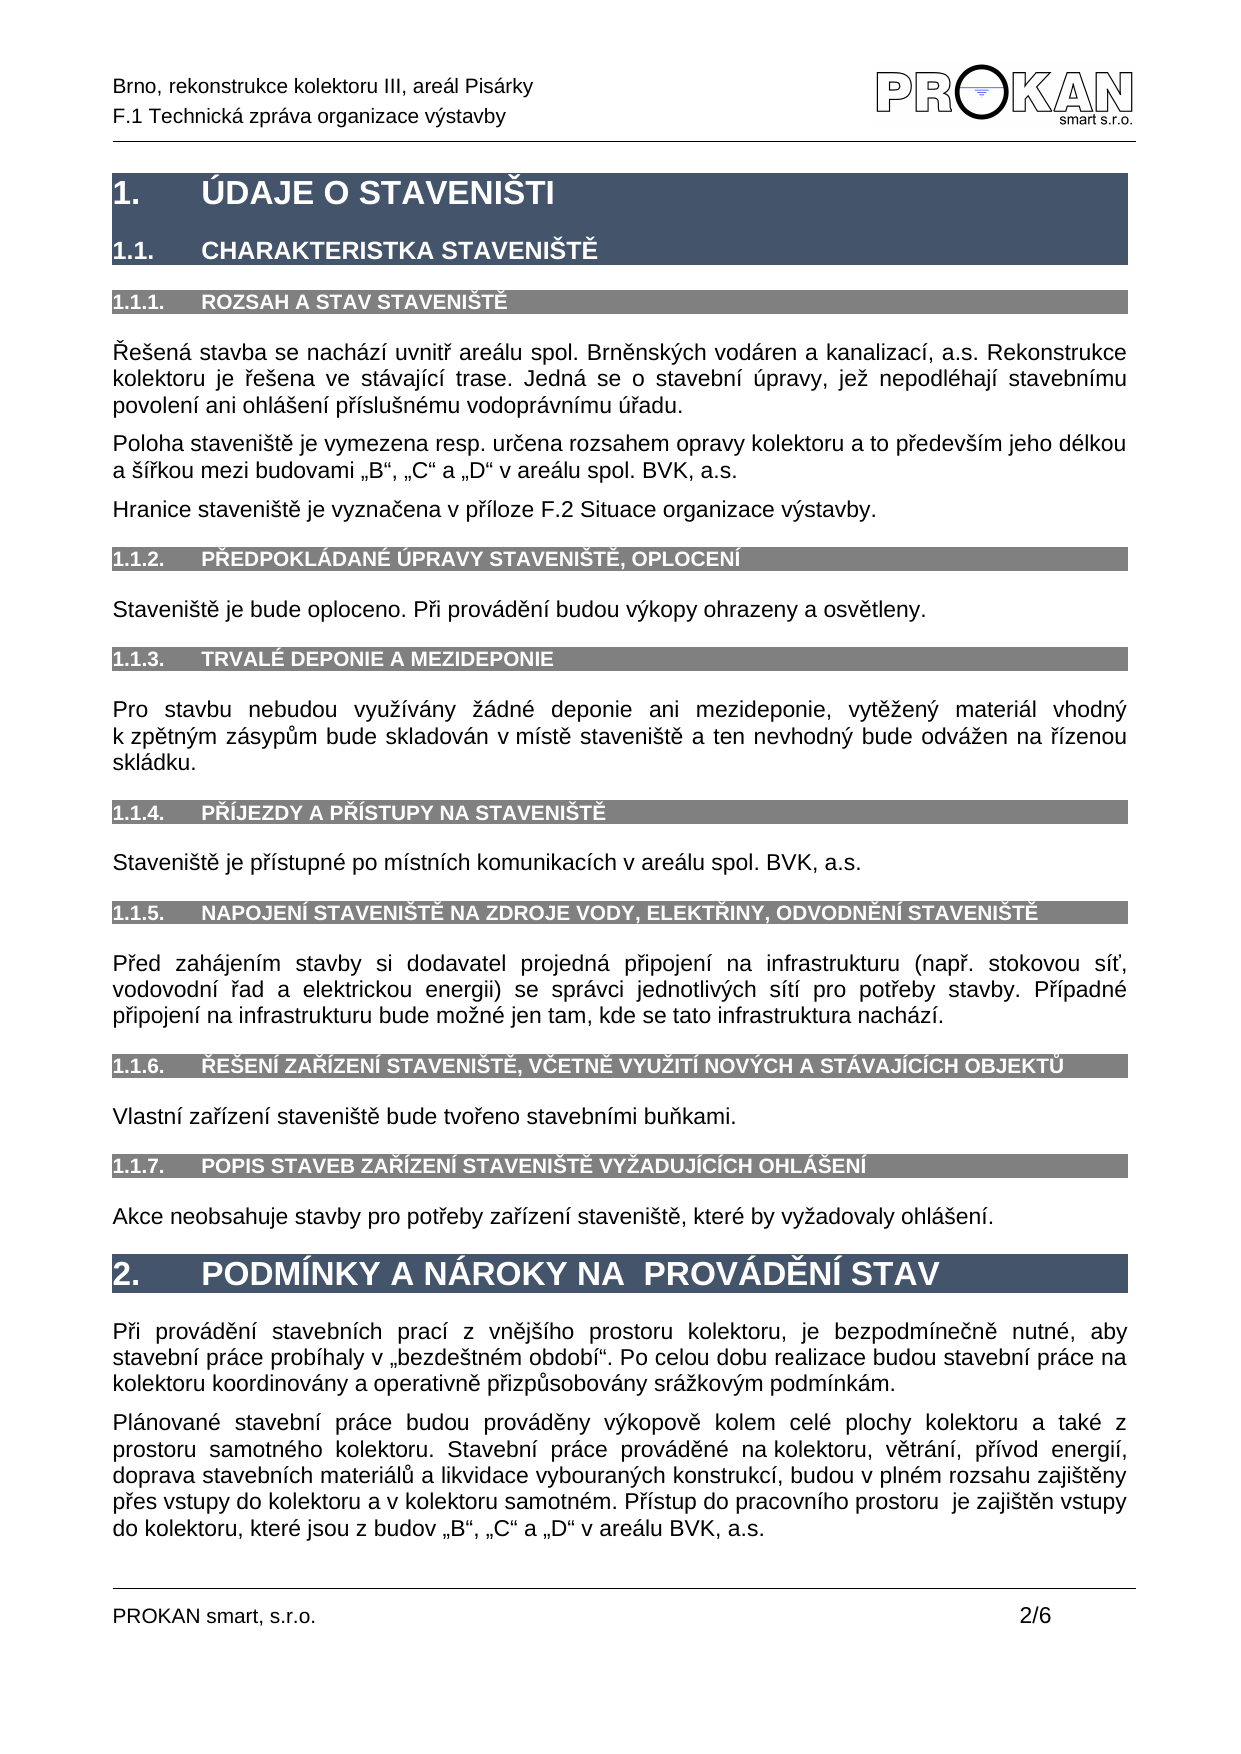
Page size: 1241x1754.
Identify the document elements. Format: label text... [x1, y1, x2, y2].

text Řešená stavba se nachází uvnitř areálu spol. Brněnských vodáren a kanalizací, a.s. Rekonstrukce kolektoru je řešena ve stávající trase. Jedná se o stavební úpravy, jež nepodléhají stavebnímu povolení ani ohlášení příslušnému vodoprávnímu úřadu. [112, 339, 1128, 418]
subtitle PŘEDPOKLÁDANÉ ÚPRAVY STAVENIŠTĚ, OPLOCENÍ [112, 547, 1128, 571]
text Před zahájením stavby si dodavatel projedná připojení na infrastrukturu (např. stokovou síť, vodovodní řad a elektrickou energii) se správci jednotlivých sítí pro potřeby stavby. Případné připojení na infrastrukturu bude možné jen tam, kde se tato infrastruktura nachází. [112, 949, 1128, 1029]
text Staveniště je přístupné po místních komunikacích v areálu spol. BVK, a.s. [112, 849, 1128, 876]
text Akce neobsahuje stavby pro potřeby zařízení staveniště, které by vyžadovaly ohlášení. [112, 1203, 1128, 1229]
text Poloha staveniště je vymezena resp. určena rozsahem opravy kolektoru a to především jeho délkou a šířkou mezi budovami „B“, „C“ a „D“ v areálu spol. BVK, a.s. [112, 430, 1128, 483]
subtitle CHARAKTERISTKA STAVENIŠTĚ [112, 236, 1128, 265]
text Pro stavbu nebudou využívány žádné deponie ani mezideponie, vytěžený materiál vhodný k zpětným zásypům bude skladován v místě staveniště a ten nevhodný bude odvážen na řízenou skládku. [112, 696, 1128, 775]
text Plánované stavební práce budou prováděny výkopově kolem celé plochy kolektoru a také z prostoru samotného kolektoru. Stavební práce prováděné na kolektoru, větrání, přívod energií, doprava stavebních materiálů a likvidace vybouraných konstrukcí, budou v plném rozsahu zajištěny přes vstupy do kolektoru a v kolektoru samotném. Přístup do pracovního prostoru je zajištěn vstupy do kolektoru, které jsou z budov „B“, „C“ a „D“ v areálu BVK, a.s. [112, 1409, 1128, 1541]
text Staveniště je bude oploceno. Při provádění budou výkopy ohrazeny a osvětleny. [112, 596, 1128, 622]
text Hranice staveniště je vyznačena v příloze F.2 Situace organizace výstavby. [112, 496, 1128, 522]
subtitle ROZSAH A STAV STAVENIŠTĚ [112, 290, 1128, 314]
text Při provádění stavebních prací z vnějšího prostoru kolektoru, je bezpodmínečně nutné, aby stavební práce probíhaly v „bezdeštném období“. Po celou dobu realizace budou stavební práce na kolektoru koordinovány a operativně přizpůsobovány srážkovým podmínkám. [112, 1318, 1128, 1397]
subtitle ÚDAJE O STAVENIŠTI [112, 173, 1128, 211]
subtitle NAPOJENÍ STAVENIŠTĚ NA ZDROJE VODY, ELEKTŘINY, ODVODNĚNÍ STAVENIŠTĚ [112, 901, 1128, 924]
subtitle PODMÍNKY A NÁROKY NA PROVÁDĚNÍ STAV [112, 1254, 1128, 1293]
picture [874, 62, 1135, 127]
subtitle TRVALÉ DEPONIE A MEZIDEPONIE [112, 647, 1128, 671]
text Vlastní zařízení staveniště bude tvořeno stavebními buňkami. [112, 1103, 1128, 1129]
subtitle POPIS STAVEB ZAŘÍZENÍ STAVENIŠTĚ VYŽADUJÍCÍCH OHLÁŠENÍ [112, 1154, 1128, 1178]
subtitle ŘEŠENÍ ZAŘÍZENÍ STAVENIŠTĚ, VČETNĚ VYUŽITÍ NOVÝCH A STÁVAJÍCÍCH OBJEKTŮ [112, 1054, 1128, 1078]
subtitle PŘÍJEZDY A PŘÍSTUPY NA STAVENIŠTĚ [112, 800, 1128, 824]
